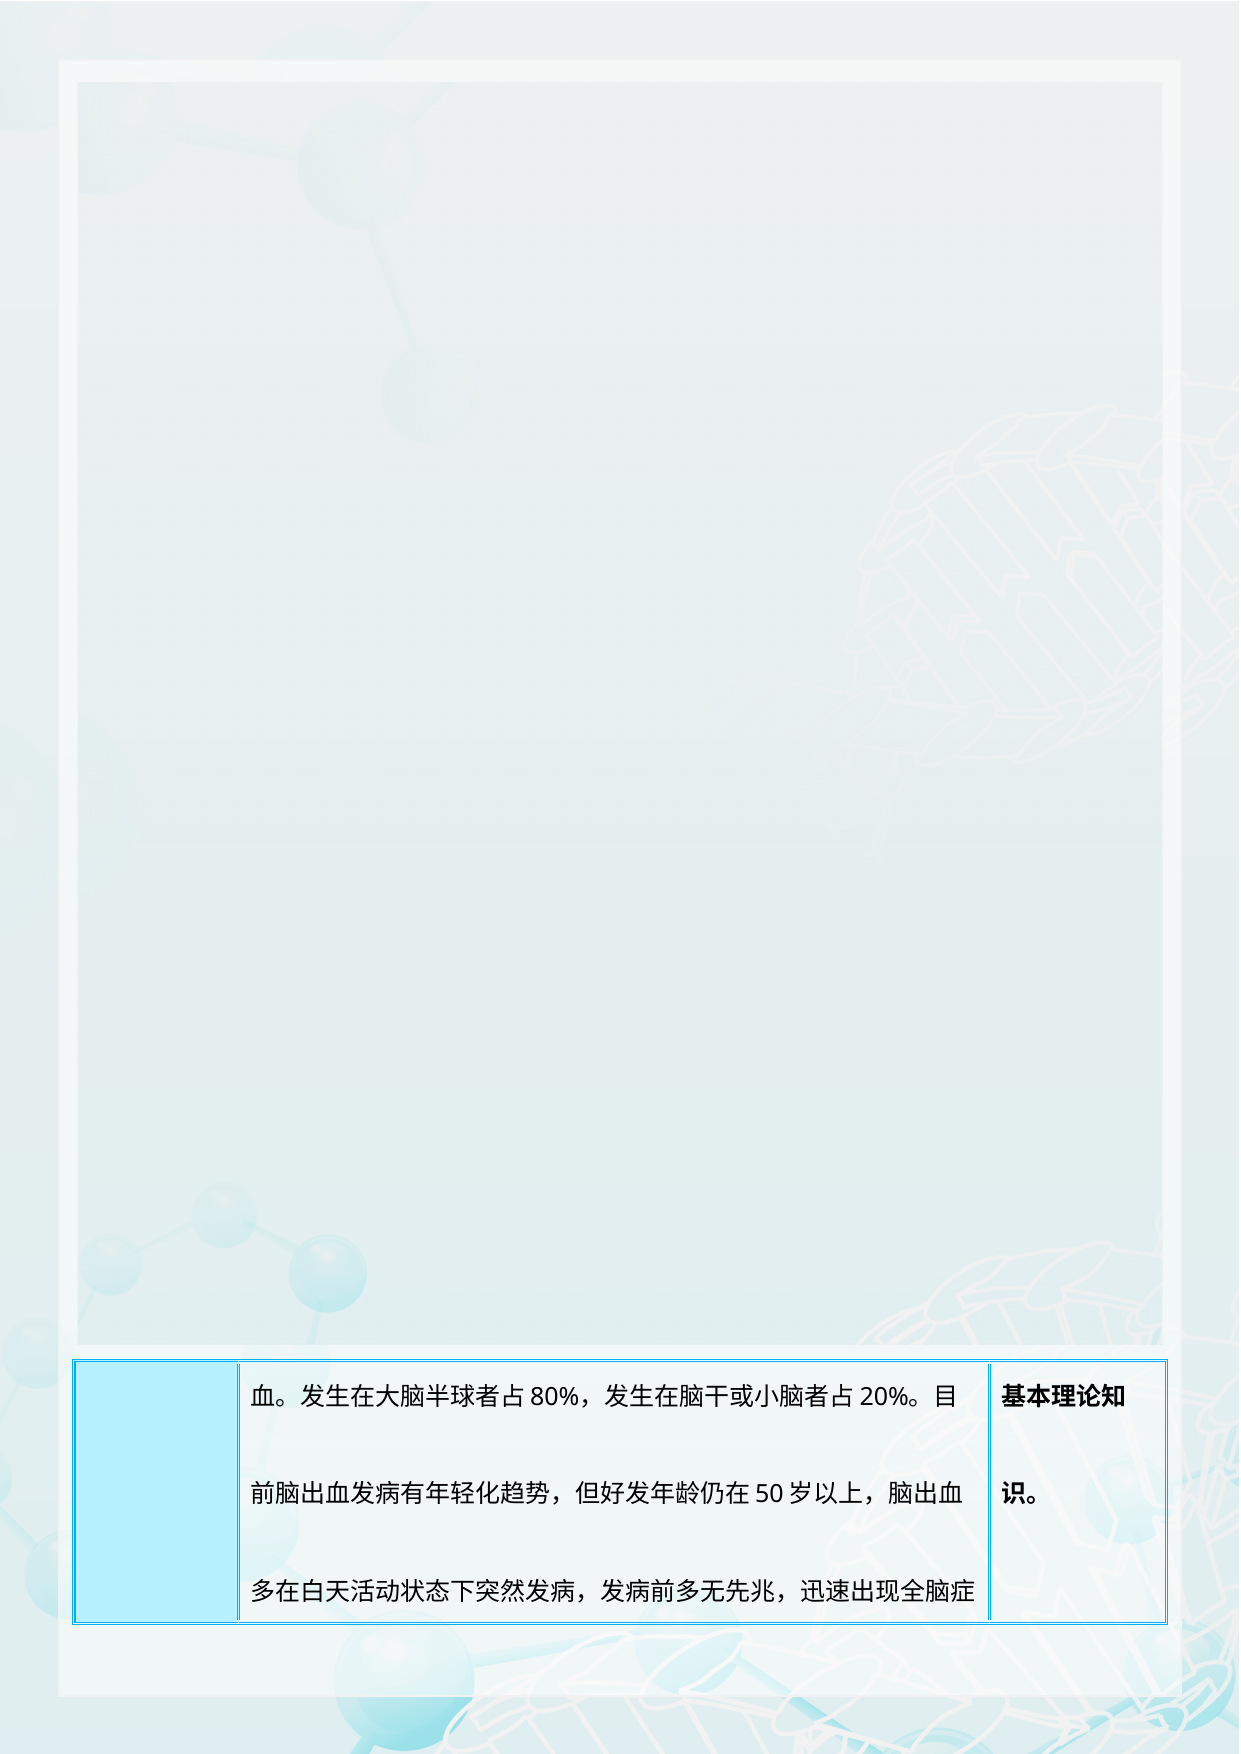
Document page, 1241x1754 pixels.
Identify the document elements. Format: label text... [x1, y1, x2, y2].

picture [0, 1, 1240, 1754]
table_cell 通过教师讲解，了解脑血管病（二）的基本理论知识。 [990, 1362, 1165, 1622]
table_cell 知识讲解 （40min） [76, 1360, 239, 1622]
